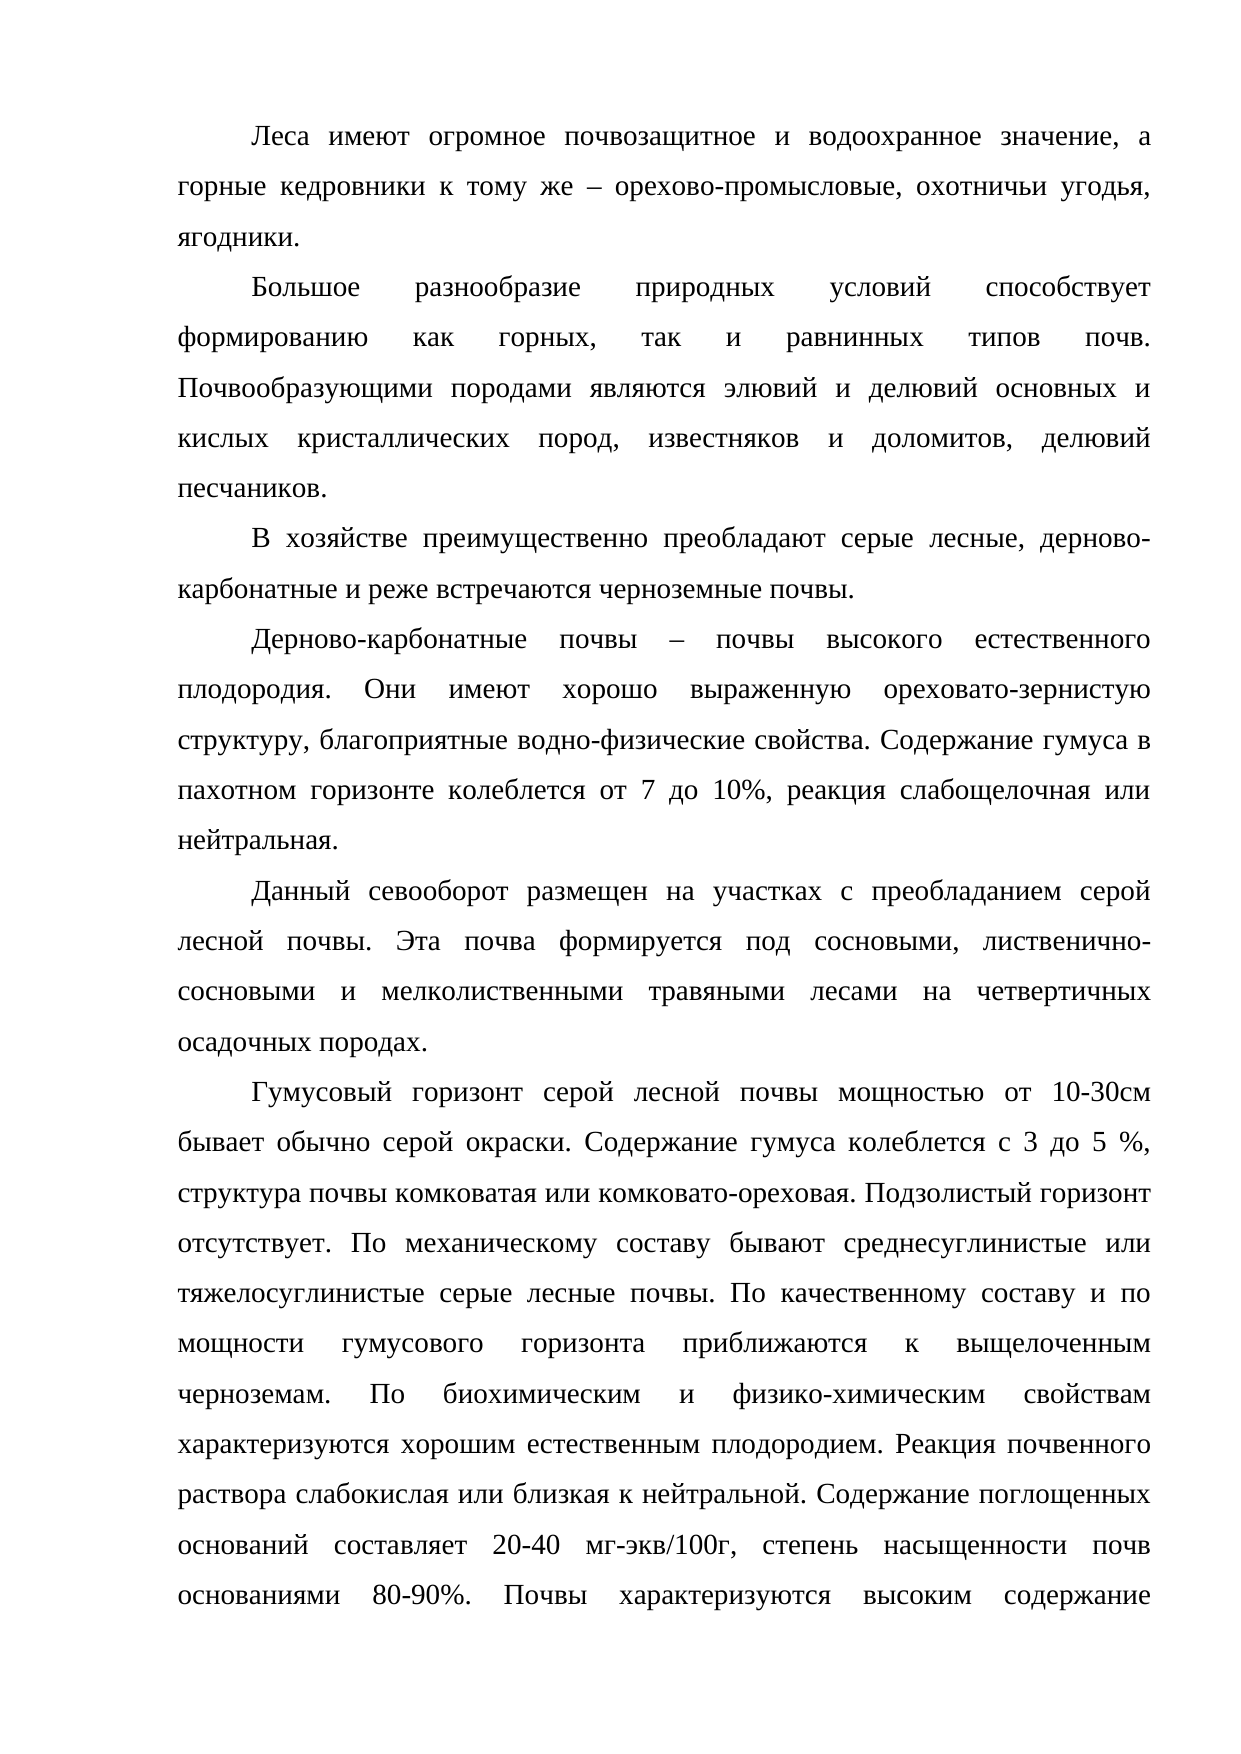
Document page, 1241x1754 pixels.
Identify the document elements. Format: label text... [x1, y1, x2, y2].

text Дерново-карбонатные почвы – почвы высокого естественного плодородия. Они имеют хорошо выраженную ореховато-зернистую структуру, благоприятные водно-физические свойства. Содержание гумуса в пахотном горизонте колеблется от 7 до 10%, реакция слабощелочная или нейтральная. [177, 621, 1152, 856]
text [177, 1074, 1152, 1611]
text Данный севооборот размещен на участках с преобладанием серой лесной почвы. Эта почва формируется под сосновыми, лиственично-сосновыми и мелколиственными травяными лесами на четвертичных осадочных породах. [177, 873, 1152, 1057]
text Большое разнообразие природных условий способствует формированию как горных, так и равнинных типов почв. Почвообразующими породами являются элювий и делювий основных и кислых кристаллических пород, известняков и доломитов, делювий песчаников. [177, 269, 1152, 504]
text В хозяйстве преимущественно преобладают серые лесные, дерново-карбонатные и реже встречаются черноземные почвы. [177, 521, 1152, 604]
text Леса имеют огромное почвозащитное и водоохранное значение, а горные кедровники к тому же – орехово-промысловые, охотничьи угодья, ягодники. [177, 118, 1152, 252]
